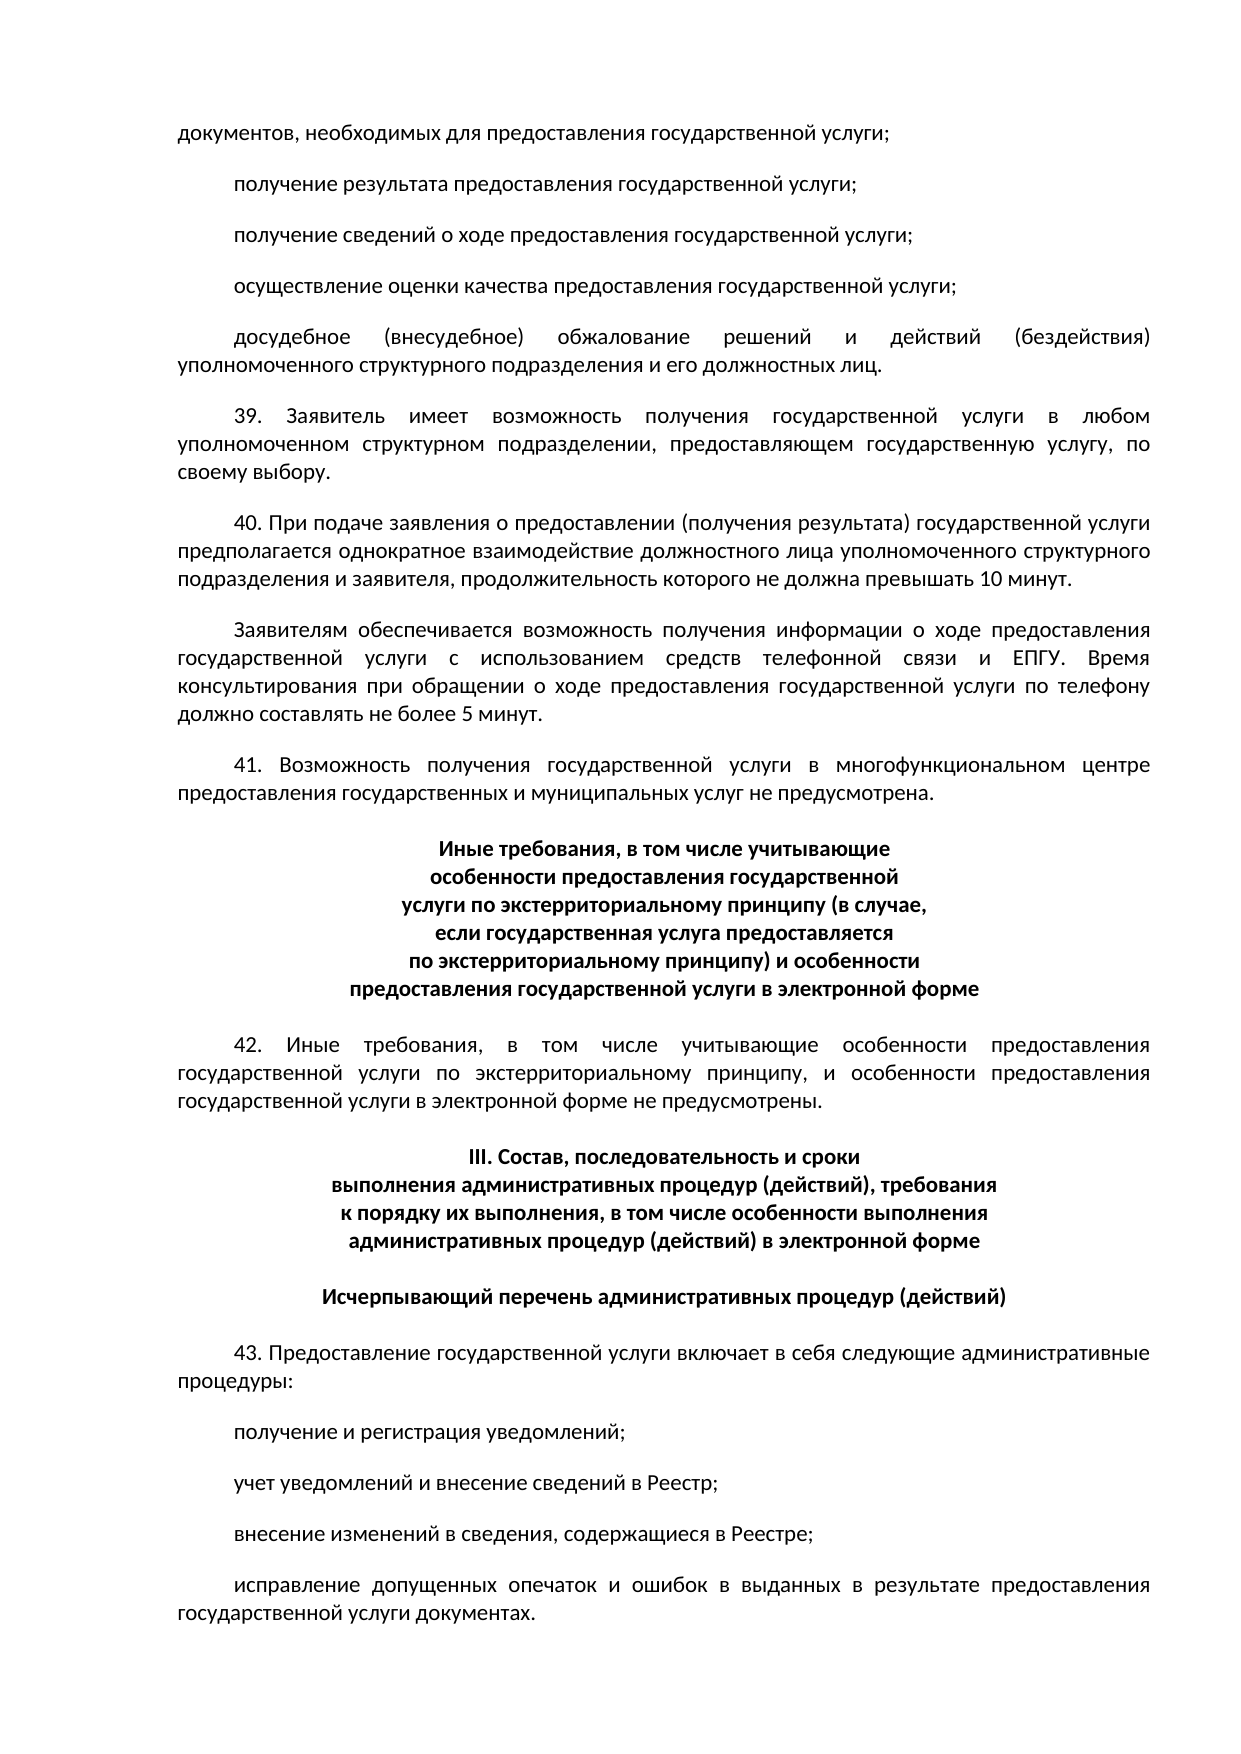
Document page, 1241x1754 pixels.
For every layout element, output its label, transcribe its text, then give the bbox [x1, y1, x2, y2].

title Иные требования, в том числе учитывающие [177, 834, 1152, 862]
title если государственная услуга предоставляется [177, 918, 1152, 946]
title предоставления государственной услуги в электронной форме [177, 974, 1152, 1002]
text получение сведений о ходе предоставления государственной услуги; [177, 220, 1152, 248]
title особенности предоставления государственной [177, 862, 1152, 890]
text внесение изменений в сведения, содержащиеся в Реестре; [177, 1519, 1152, 1547]
title по экстерриториальному принципу) и особенности [177, 946, 1152, 974]
text досудебное (внесудебное) обжалование решений и действий (бездействия) уполномоченного структурного подразделения и его должностных лиц. [177, 322, 1152, 378]
title к порядку их выполнения, в том числе особенности выполнения [177, 1198, 1152, 1226]
title выполнения административных процедур (действий), требования [177, 1170, 1152, 1198]
text 42. Иные требования, в том числе учитывающие особенности предоставления государственной услуги по экстерриториальному принципу, и особенности предоставления государственной услуги в электронной форме не предусмотрены. [177, 1030, 1152, 1114]
text осуществление оценки качества предоставления государственной услуги; [177, 271, 1152, 299]
title III. Состав, последовательность и сроки [177, 1142, 1152, 1170]
text учет уведомлений и внесение сведений в Реестр; [177, 1468, 1152, 1496]
title Исчерпывающий перечень административных процедур (действий) [177, 1282, 1152, 1310]
title административных процедур (действий) в электронной форме [177, 1226, 1152, 1254]
text 40. При подаче заявления о предоставлении (получения результата) государственной услуги предполагается однократное взаимодействие должностного лица уполномоченного структурного подразделения и заявителя, продолжительность которого не должна превышать 10 минут. [177, 508, 1152, 592]
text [177, 118, 1152, 146]
text получение результата предоставления государственной услуги; [177, 169, 1152, 197]
text исправление допущенных опечаток и ошибок в выданных в результате предоставления государственной услуги документах. [177, 1570, 1152, 1626]
title услуги по экстерриториальному принципу (в случае, [177, 890, 1152, 918]
text 39. Заявитель имеет возможность получения государственной услуги в любом уполномоченном структурном подразделении, предоставляющем государственную услугу, по своему выбору. [177, 401, 1152, 485]
text Заявителям обеспечивается возможность получения информации о ходе предоставления государственной услуги с использованием средств телефонной связи и ЕПГУ. Время консультирования при обращении о ходе предоставления государственной услуги по телефону должно составлять не более 5 минут. [177, 615, 1152, 727]
text 41. Возможность получения государственной услуги в многофункциональном центре предоставления государственных и муниципальных услуг не предусмотрена. [177, 750, 1152, 806]
text получение и регистрация уведомлений; [177, 1417, 1152, 1445]
text 43. Предоставление государственной услуги включает в себя следующие административные процедуры: [177, 1338, 1152, 1394]
